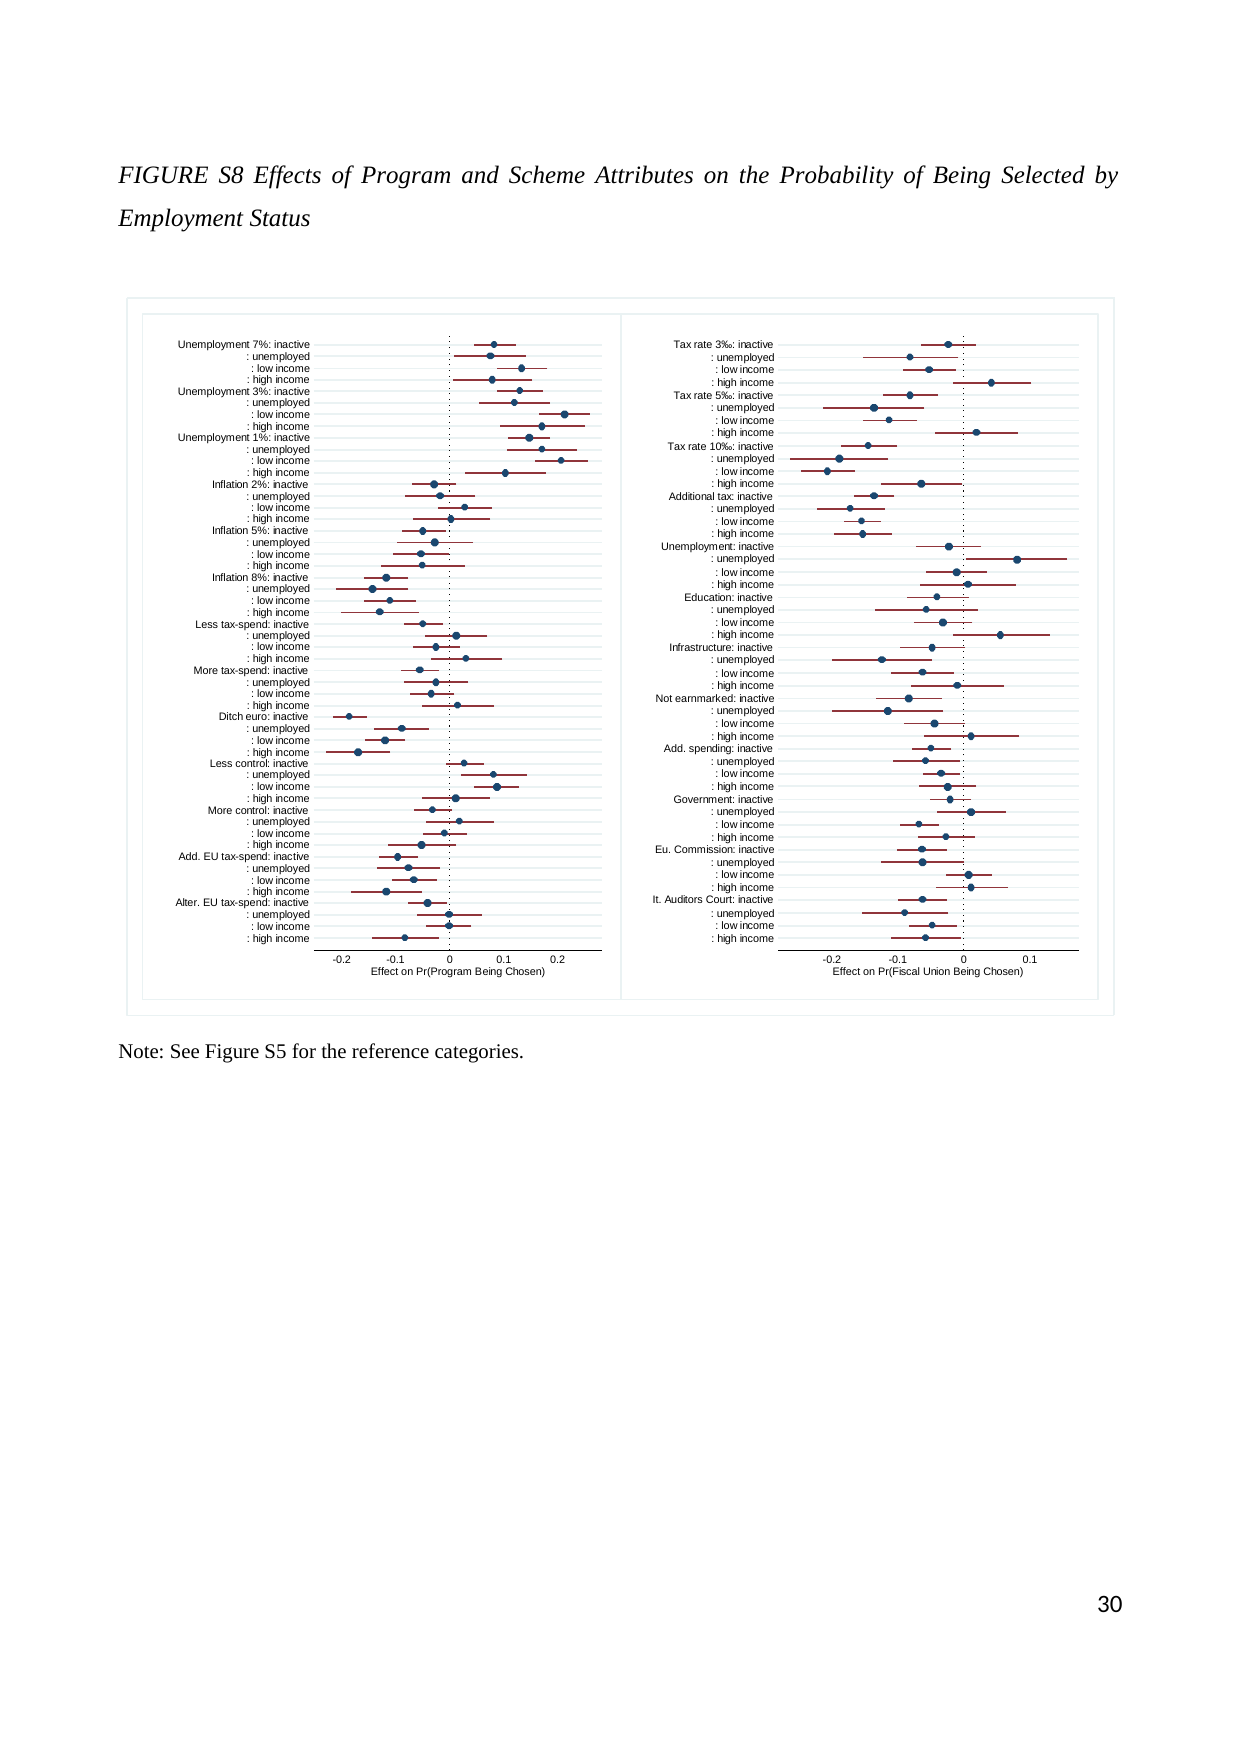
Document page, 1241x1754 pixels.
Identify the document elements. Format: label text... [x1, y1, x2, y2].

text Note: See Figure S5 for the reference categories. [118, 1039, 1122, 1063]
subtitle FIGURE S8 Effects of Program and Scheme Attributes on the Probability of Being Selected by Employment Status [118, 160, 1122, 232]
